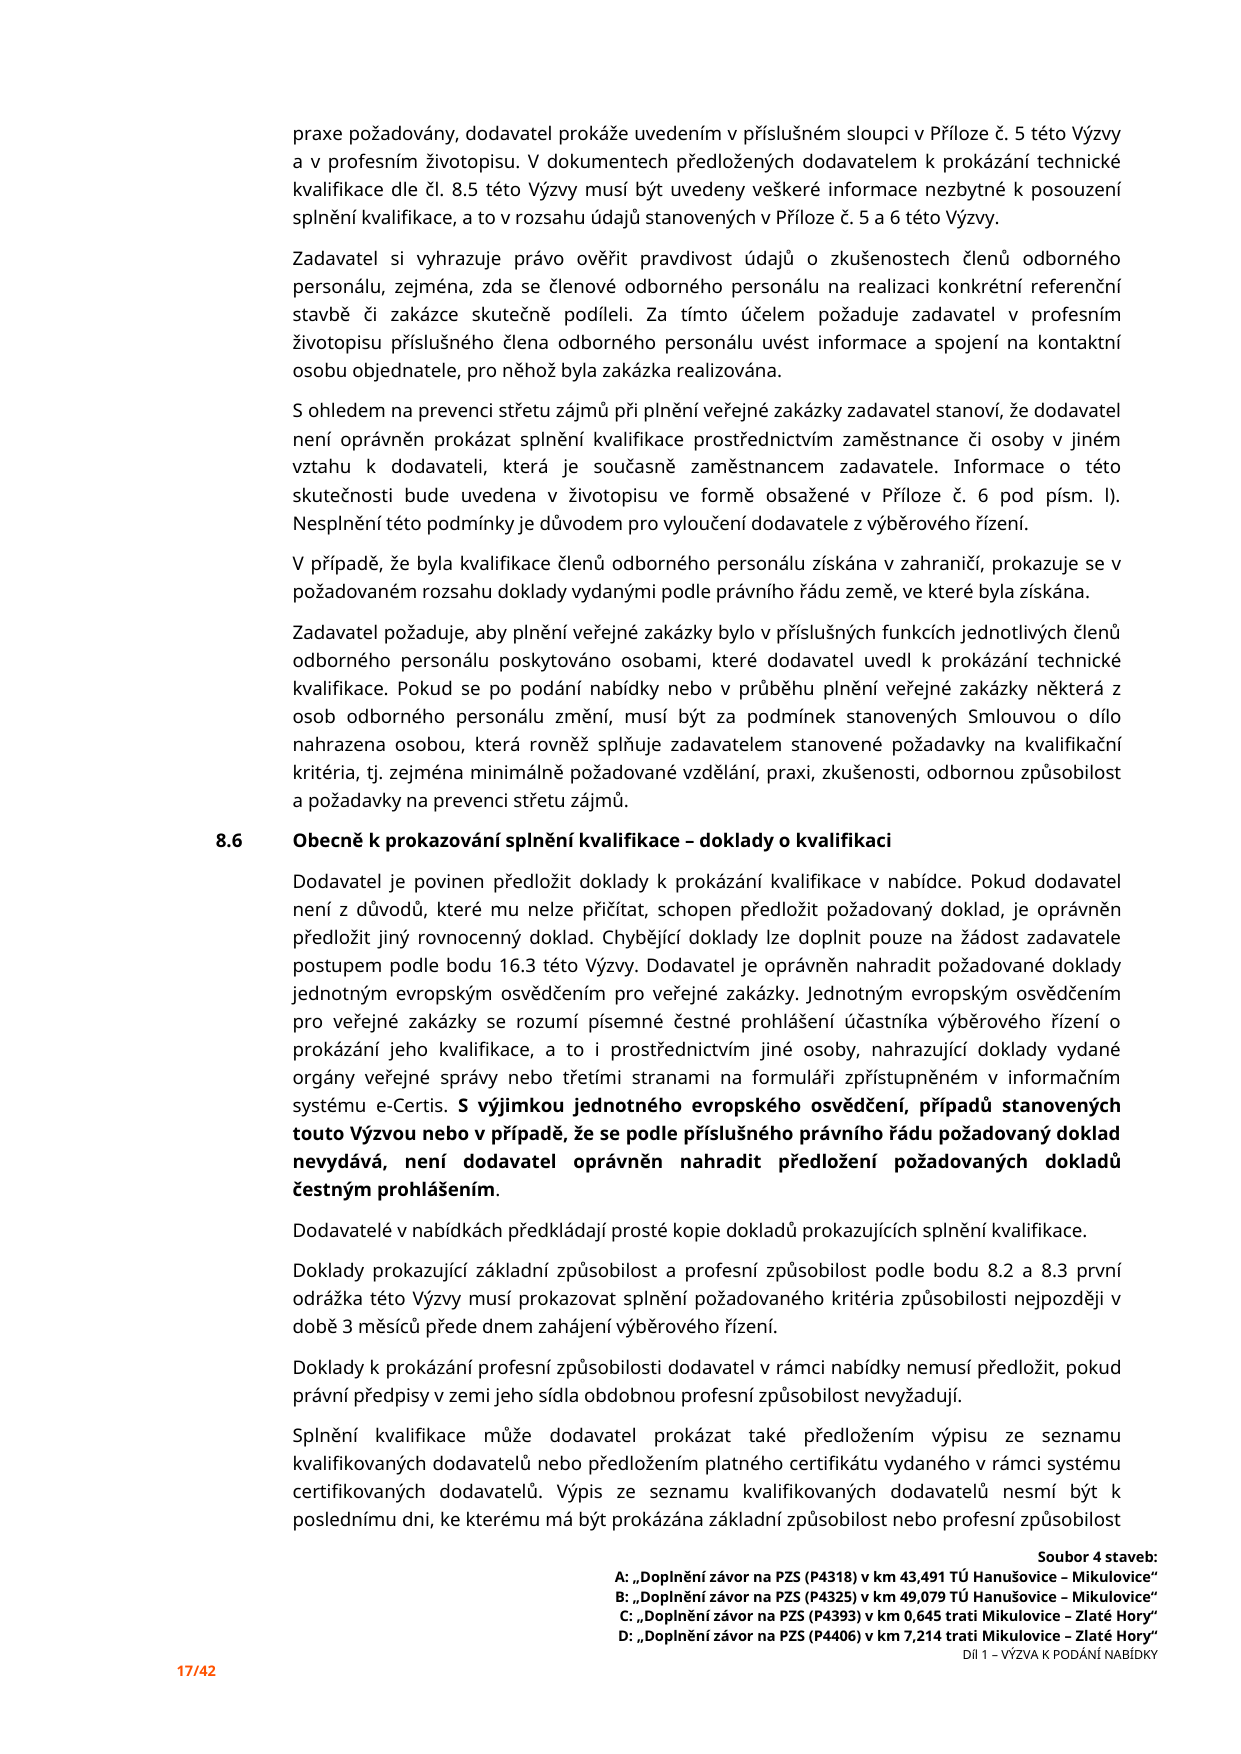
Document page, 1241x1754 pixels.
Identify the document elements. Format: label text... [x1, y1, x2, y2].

text Doklady k prokázání profesní způsobilosti dodavatel v rámci nabídky nemusí předložit, pokud právní předpisy v zemi jeho sídla obdobnou profesní způsobilost nevyžadují. [292, 1354, 1122, 1407]
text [292, 1422, 1122, 1532]
text S ohledem na prevenci střetu zájmů při plnění veřejné zakázky zadavatel stanoví, že dodavatel není oprávněn prokázat splnění kvalifikace prostřednictvím zaměstnance či osoby v jiném vztahu k dodavateli, která je současně zaměstnancem zadavatele. Informace o této skutečnosti bude uvedena v životopisu ve formě obsažené v Příloze č. 6 pod písm. l). Nesplnění této podmínky je důvodem pro vyloučení dodavatele z výběrového řízení. [292, 398, 1122, 535]
text Doklady prokazující základní způsobilost a profesní způsobilost podle bodu 8.2 a 8.3 první odrážka této Výzvy musí prokazovat splnění požadovaného kritéria způsobilosti nejpozději v době 3 měsíců přede dnem zahájení výběrového řízení. [292, 1257, 1122, 1339]
text Dodavatelé v nabídkách předkládají prosté kopie dokladů prokazujících splnění kvalifikace. [292, 1217, 1122, 1242]
text Dodavatel je povinen předložit doklady k prokázání kvalifikace v nabídce. Pokud dodavatel není z důvodů, které mu nelze přičítat, schopen předložit požadovaný doklad, je oprávněn předložit jiný rovnocenný doklad. Chybějící doklady lze doplnit pouze na žádost zadavatele postupem podle bodu 16.3 této Výzvy. Dodavatel je oprávněn nahradit požadované doklady jednotným evropským osvědčením pro veřejné zakázky. Jednotným evropským osvědčením pro veřejné zakázky se rozumí písemné čestné prohlášení účastníka výběrového řízení o prokázání jeho kvalifikace, a to i prostřednictvím jiné osoby, nahrazující doklady vydané orgány veřejné správy nebo třetími stranami na formuláři zpřístupněném v informačním systému e-Certis. S výjimkou jednotného evropského osvědčení, případů stanovených touto Výzvou nebo v případě, že se podle příslušného právního řádu požadovaný doklad nevydává, není dodavatel oprávněn nahradit předložení požadovaných dokladů čestným prohlášením. [292, 868, 1122, 1202]
text Zadavatel si vyhrazuje právo ověřit pravdivost údajů o zkušenostech členů odborného personálu, zejména, zda se členové odborného personálu na realizaci konkrétní referenční stavbě či zakázce skutečně podíleli. Za tímto účelem požaduje zadavatel v profesním životopisu příslušného člena odborného personálu uvést informace a spojení na kontaktní osobu objednatele, pro něhož byla zakázka realizována. [292, 245, 1122, 383]
text Obecně k prokazování splnění kvalifikace – doklady o kvalifikaci [216, 828, 1122, 853]
text V případě, že byla kvalifikace členů odborného personálu získána v zahraničí, prokazuje se v požadovaném rozsahu doklady vydanými podle právního řádu země, ve které byla získána. [292, 550, 1122, 604]
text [292, 121, 1122, 230]
text Zadavatel požaduje, aby plnění veřejné zakázky bylo v příslušných funkcích jednotlivých členů odborného personálu poskytováno osobami, které dodavatel uvedl k prokázání technické kvalifikace. Pokud se po podání nabídky nebo v průběhu plnění veřejné zakázky některá z osob odborného personálu změní, musí být za podmínek stanovených Smlouvou o dílo nahrazena osobou, která rovněž splňuje zadavatelem stanovené požadavky na kvalifikační kritéria, tj. zejména minimálně požadované vzdělání, praxi, zkušenosti, odbornou způsobilost a požadavky na prevenci střetu zájmů. [292, 619, 1122, 813]
